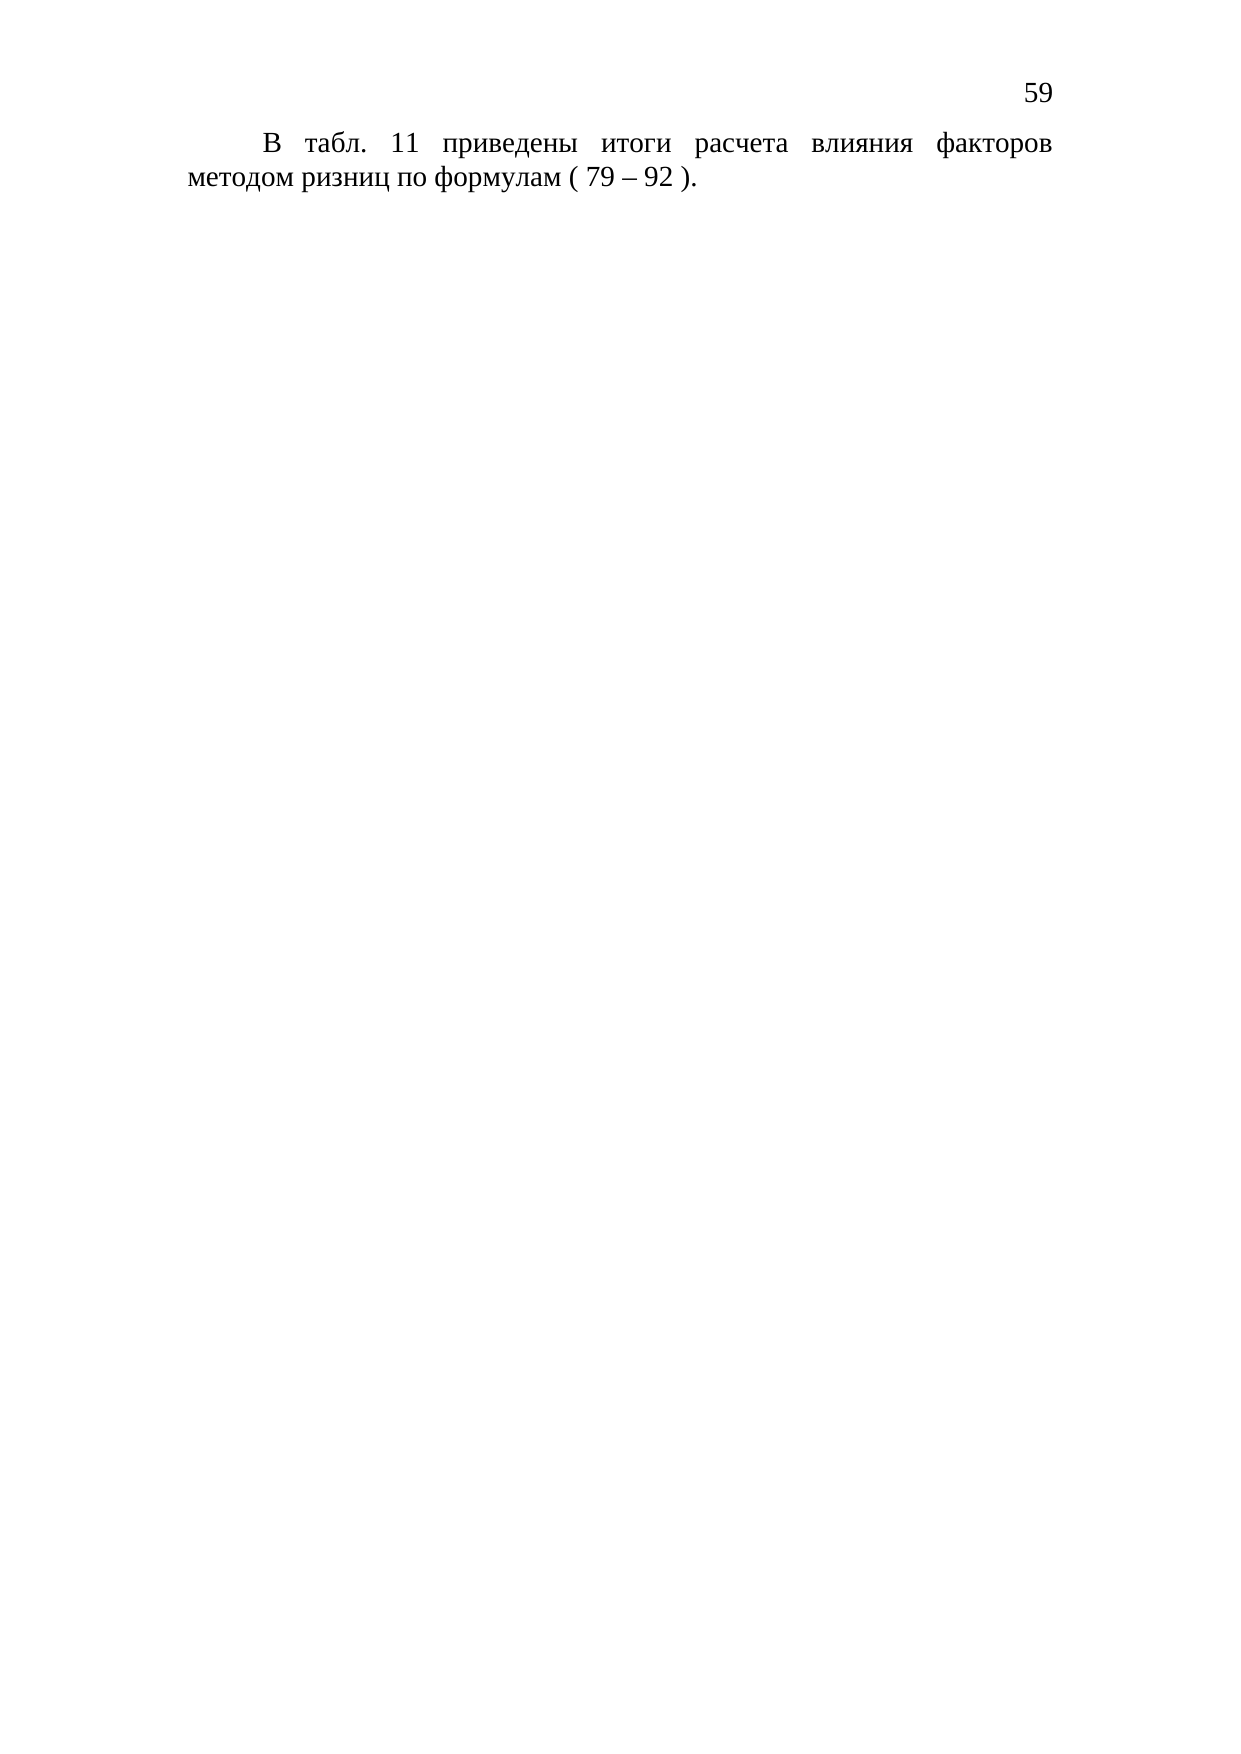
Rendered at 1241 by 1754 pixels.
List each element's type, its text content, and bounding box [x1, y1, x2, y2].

text В табл. 11 приведены итоги расчета влияния факторов методом ризниц по формулам ( 79 – 92 ). [187, 125, 1053, 192]
